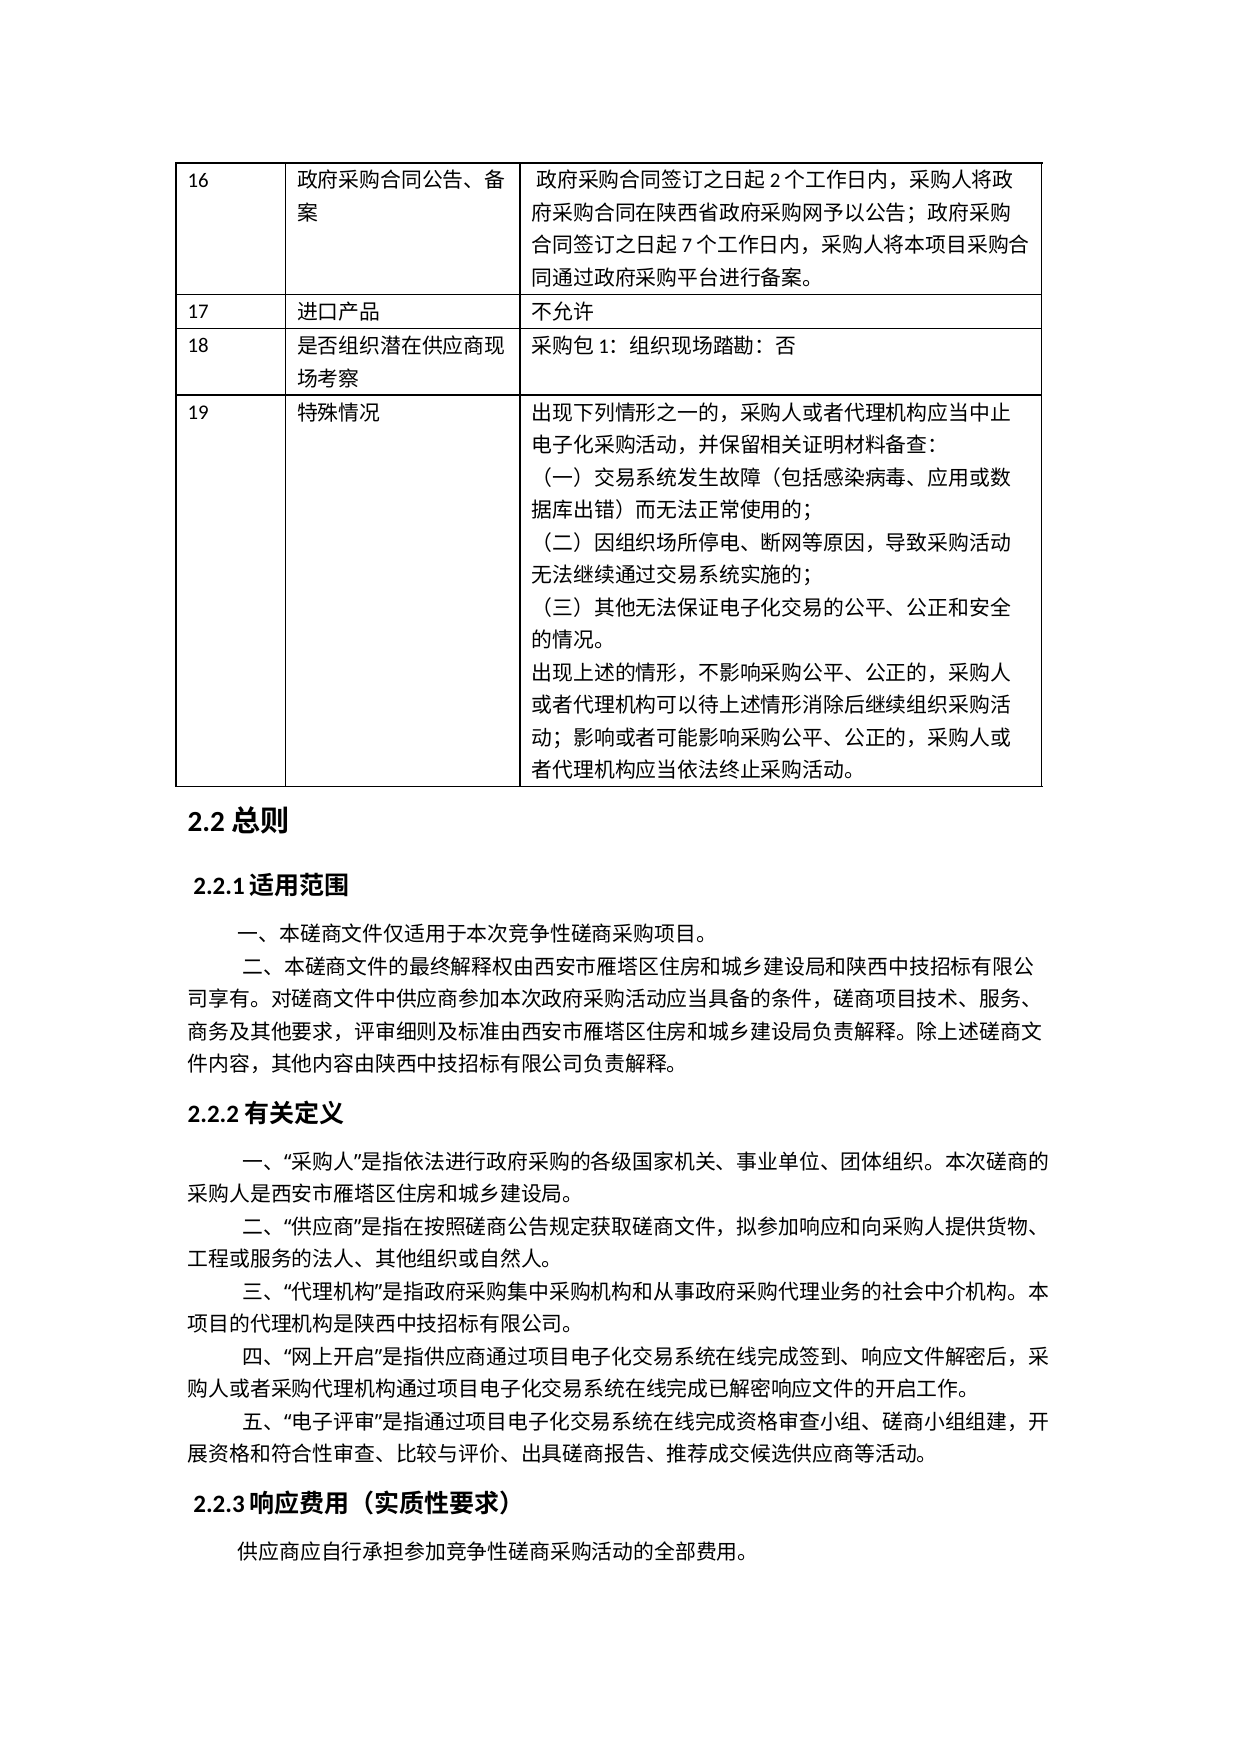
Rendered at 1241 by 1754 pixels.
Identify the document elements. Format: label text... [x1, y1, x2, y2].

text 五、“电子评审”是指通过项目电子化交易系统在线完成资格审查小组、磋商小组组建，开展资格和符合性审查、比较与评价、出具磋商报告、推荐成交候选供应商等活动。 [187, 1405, 1053, 1470]
table_cell 是否组织潜在供应商现场考察 [286, 329, 519, 394]
text 供应商应自行承担参加竞争性磋商采购活动的全部费用。 [187, 1535, 1053, 1567]
table_cell 17 [177, 295, 285, 328]
table_cell 出现下列情形之一的，采购人或者代理机构应当中止电子化采购活动，并保留相关证明材料备查： （一）交易系统发生故障（包括感染病毒、应用或数据库出错）而无法正常使用的； （二）因组织场所停电、断网等原因，导致采购活动无法继续通过交易系统实施的； （三）其他无法保证电子化交易的公平、公正和安全的情况。 出现上述的情形，不影响采购公平、公正的，采购人或者代理机构可以待上述情形消除后继续组织采购活动；影响或者可能影响采购公平、公正的，采购人或者代理机构应当依法终止采购活动。 [521, 396, 1041, 786]
text 2.2.2有关定义 [187, 1080, 1053, 1145]
table_cell 16 [177, 164, 285, 293]
text 2.2.3响应费用（实质性要求） [187, 1470, 1053, 1535]
table_cell 进口产品 [286, 295, 519, 328]
text 二、“供应商”是指在按照磋商公告规定获取磋商文件，拟参加响应和向采购人提供货物、工程或服务的法人、其他组织或自然人。 [187, 1210, 1053, 1275]
table_cell 特殊情况 [286, 396, 519, 786]
text 二、本磋商文件的最终解释权由西安市雁塔区住房和城乡建设局和陕西中技招标有限公司享有。对磋商文件中供应商参加本次政府采购活动应当具备的条件，磋商项目技术、服务、商务及其他要求，评审细则及标准由西安市雁塔区住房和城乡建设局负责解释。除上述磋商文件内容，其他内容由陕西中技招标有限公司负责解释。 [187, 950, 1053, 1080]
text 2.2总则 [187, 787, 1053, 852]
text 2.2.1适用范围 [187, 852, 1053, 917]
text 一、“采购人”是指依法进行政府采购的各级国家机关、事业单位、团体组织。本次磋商的采购人是西安市雁塔区住房和城乡建设局。 [187, 1145, 1053, 1210]
table_cell 政府采购合同公告、备案 [286, 164, 519, 293]
table_cell 政府采购合同签订之日起2个工作日内，采购人将政府采购合同在陕西省政府采购网予以公告；政府采购合同签订之日起7个工作日内，采购人将本项目采购合同通过政府采购平台进行备案。 [521, 164, 1041, 293]
table_cell 18 [177, 329, 285, 394]
table_cell 19 [177, 396, 285, 786]
text 一、本磋商文件仅适用于本次竞争性磋商采购项目。 [187, 917, 1053, 950]
table_cell 采购包1：组织现场踏勘：否 [521, 329, 1041, 394]
table_cell 不允许 [521, 295, 1041, 328]
text 三、“代理机构”是指政府采购集中采购机构和从事政府采购代理业务的社会中介机构。本项目的代理机构是陕西中技招标有限公司。 [187, 1275, 1053, 1340]
text 四、“网上开启”是指供应商通过项目电子化交易系统在线完成签到、响应文件解密后，采购人或者采购代理机构通过项目电子化交易系统在线完成已解密响应文件的开启工作。 [187, 1340, 1053, 1405]
